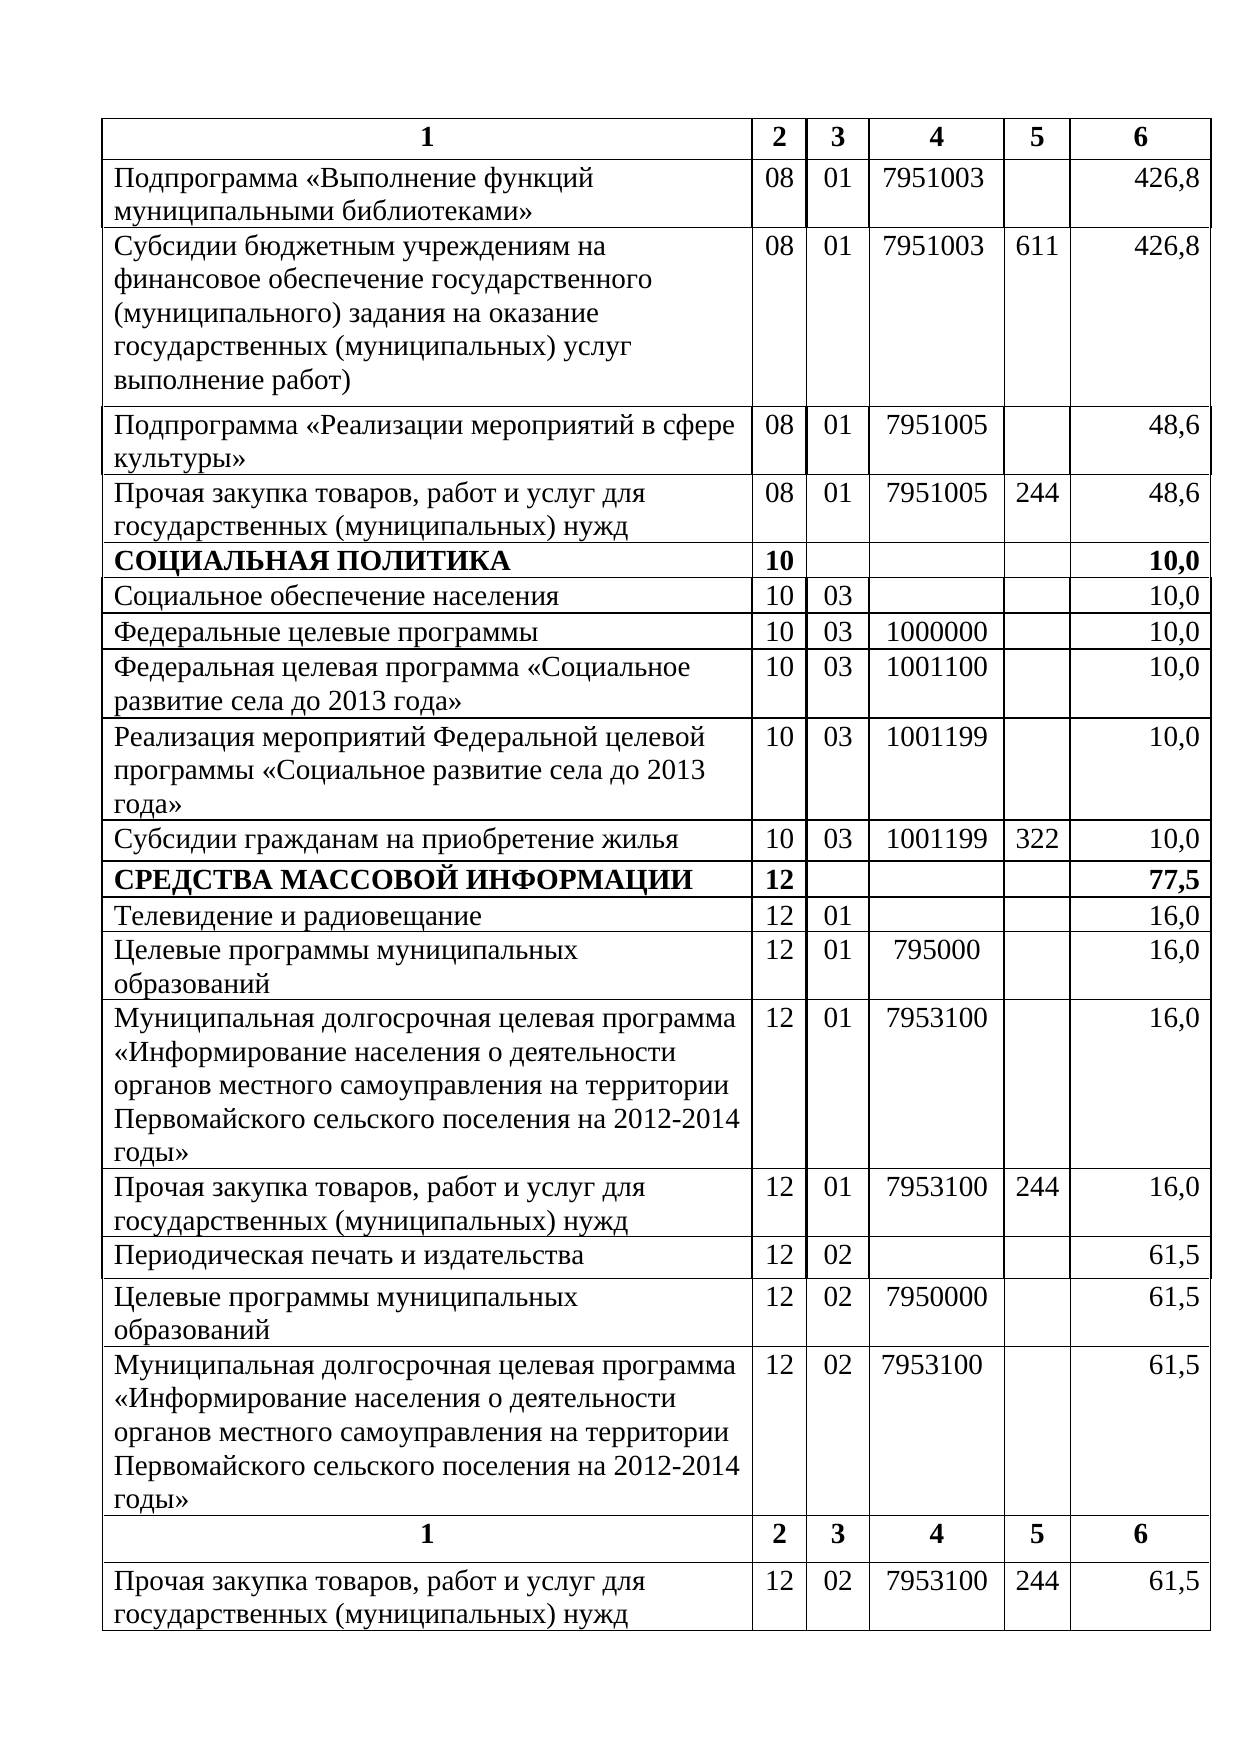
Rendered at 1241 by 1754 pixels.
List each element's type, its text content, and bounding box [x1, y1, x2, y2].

table_cell 61,5 [1071, 1562, 1210, 1630]
table_cell 12 [753, 1563, 806, 1630]
table_cell 1001199 [870, 821, 1003, 860]
table_cell 12 [753, 898, 805, 931]
table_cell [1005, 1237, 1069, 1278]
table_cell [1005, 543, 1070, 577]
table_cell 12 [753, 1237, 805, 1278]
table_cell Целевые программы муниципальных образований [103, 932, 751, 999]
table_cell 5 [1005, 119, 1069, 159]
table_cell 7953100 [870, 1000, 1003, 1168]
table_cell 2 [753, 119, 805, 159]
table_cell 02 [807, 1279, 869, 1346]
table_cell Прочая закупка товаров, работ и услуг для государственных (муниципальных) нужд [103, 1563, 752, 1630]
table_cell 01 [808, 160, 868, 227]
table_cell 10,0 [1071, 542, 1210, 577]
table_cell 426,8 [1071, 227, 1210, 406]
table_cell [1005, 578, 1069, 612]
table_cell 2 [753, 1516, 806, 1562]
table_cell 795000 [870, 932, 1003, 999]
table_cell 10,0 [1071, 577, 1210, 612]
table_cell 12 [753, 1000, 805, 1168]
table_cell [870, 862, 1003, 896]
table_cell 16,0 [1071, 898, 1210, 931]
table_cell 6 [1071, 119, 1210, 159]
table_cell 12 [753, 862, 805, 896]
table_cell 16,0 [1071, 1000, 1210, 1168]
table_cell 6 [1071, 1515, 1210, 1562]
table_cell 10,0 [1071, 650, 1210, 717]
table_cell 61,5 [1071, 1278, 1210, 1346]
table_cell 10 [753, 578, 805, 612]
table_cell 12 [753, 932, 805, 999]
table_cell Федеральная целевая программа «Социальное развитие села до 2013 года» [103, 650, 751, 717]
table_cell 03 [808, 719, 868, 819]
table_cell Прочая закупка товаров, работ и услуг для государственных (муниципальных) нужд [103, 475, 752, 542]
table_cell 4 [870, 1516, 1004, 1562]
table_cell 77,5 [1071, 862, 1210, 896]
table_cell 244 [1005, 475, 1070, 542]
table_cell [1005, 862, 1069, 896]
table_cell [870, 898, 1003, 931]
table_cell Реализация мероприятий Федеральной целевой программы «Социальное развитие села до 2013 года» [103, 719, 751, 819]
table_cell [1005, 650, 1069, 717]
table_cell [870, 543, 1004, 577]
table_cell Муниципальная долгосрочная целевая программа «Информирование населения о деятельности органов местного самоуправления на территории Первомайского сельского поселения на 2012-2014 годы» [103, 1347, 752, 1515]
table_cell 7950000 [870, 1279, 1004, 1346]
table_cell 08 [753, 407, 805, 474]
table_cell 03 [808, 650, 868, 717]
table_cell 7953100 [870, 1347, 1004, 1515]
table_cell 7951003 [870, 160, 1003, 227]
table_cell 12 [753, 1347, 806, 1515]
table_cell 16,0 [1071, 1169, 1210, 1236]
table_cell Целевые программы муниципальных образований [103, 1279, 752, 1346]
table_cell 01 [808, 407, 868, 474]
table_cell [1005, 932, 1069, 999]
table_cell [1005, 160, 1069, 227]
table_cell Муниципальная долгосрочная целевая программа «Информирование населения о деятельности органов местного самоуправления на территории Первомайского сельского поселения на 2012-2014 годы» [103, 1000, 751, 1168]
table_cell 244 [1005, 1169, 1069, 1236]
table_cell 03 [808, 614, 868, 647]
table_cell 03 [808, 578, 868, 612]
table_cell 48,6 [1071, 406, 1210, 474]
table_cell 5 [1005, 1516, 1070, 1562]
table_cell 01 [808, 932, 868, 999]
table_cell 10 [753, 543, 806, 577]
table_cell 16,0 [1071, 932, 1210, 999]
table_cell [870, 578, 1003, 612]
table_cell 01 [807, 475, 869, 542]
table_cell Социальное обеспечение населения [103, 578, 751, 612]
table_cell 611 [1005, 228, 1070, 406]
table_cell 7951003 [870, 228, 1004, 406]
table_cell [1005, 1347, 1070, 1515]
table_cell [807, 543, 869, 577]
table_cell 10 [753, 650, 805, 717]
table_cell 02 [808, 1237, 868, 1278]
table_cell 7951005 [870, 475, 1004, 542]
table_cell 322 [1005, 821, 1069, 860]
table_cell 10 [753, 821, 805, 860]
table_cell 7953100 [870, 1563, 1004, 1630]
table_cell 08 [753, 475, 806, 542]
table_cell СРЕДСТВА МАССОВОЙ ИНФОРМАЦИИ [103, 862, 751, 896]
table_cell 01 [807, 228, 869, 406]
table_cell Подпрограмма «Выполнение функций муниципальными библиотеками» [103, 160, 751, 227]
table_cell [1005, 898, 1069, 931]
table_cell 10,0 [1071, 821, 1210, 860]
table_cell 08 [753, 228, 806, 406]
table_cell 02 [807, 1347, 869, 1515]
table_cell 10 [753, 719, 805, 819]
table_cell Прочая закупка товаров, работ и услуг для государственных (муниципальных) нужд [103, 1169, 751, 1236]
table_cell [870, 1237, 1003, 1278]
table_cell [1005, 407, 1069, 474]
table_cell 12 [753, 1279, 806, 1346]
table_cell [1005, 1279, 1070, 1346]
table_cell 10,0 [1071, 719, 1210, 819]
table_cell 01 [808, 1000, 868, 1168]
table_cell 4 [870, 119, 1003, 159]
table_cell 01 [808, 1169, 868, 1236]
table_cell 1001100 [870, 650, 1003, 717]
table_cell 10,0 [1071, 614, 1210, 647]
table_cell 3 [808, 119, 868, 159]
table_cell Телевидение и радиовещание [103, 898, 751, 931]
table_cell 12 [753, 1169, 805, 1236]
table_cell 1001199 [870, 719, 1003, 819]
table_cell [1005, 719, 1069, 819]
table_cell [1005, 1000, 1069, 1168]
table_cell [1005, 614, 1069, 647]
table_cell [103, 228, 752, 406]
table_cell 48,6 [1071, 474, 1210, 542]
table_cell Федеральные целевые программы [103, 614, 751, 647]
table_cell 426,8 [1071, 160, 1210, 227]
table_cell 1 [103, 119, 751, 159]
table_cell 3 [807, 1516, 869, 1562]
table_cell 02 [807, 1563, 869, 1630]
table_cell 08 [753, 160, 805, 227]
table_cell 10 [753, 614, 805, 647]
table_cell Периодическая печать и издательства [103, 1237, 751, 1278]
table_cell 01 [808, 898, 868, 931]
table_cell СОЦИАЛЬНАЯ ПОЛИТИКА [103, 543, 752, 577]
table_cell [808, 862, 868, 896]
table_cell 1000000 [870, 614, 1003, 647]
table_cell 7951005 [870, 407, 1003, 474]
table_cell 1 [103, 1516, 752, 1562]
table_cell 03 [808, 821, 868, 860]
table_cell 244 [1005, 1563, 1070, 1630]
table_cell Подпрограмма «Реализации мероприятий в сфере культуры» [103, 407, 751, 474]
table_cell 61,5 [1071, 1346, 1210, 1515]
table_cell Субсидии гражданам на приобретение жилья [103, 821, 751, 860]
table_cell 61,5 [1071, 1237, 1210, 1278]
table_cell 7953100 [870, 1169, 1003, 1236]
